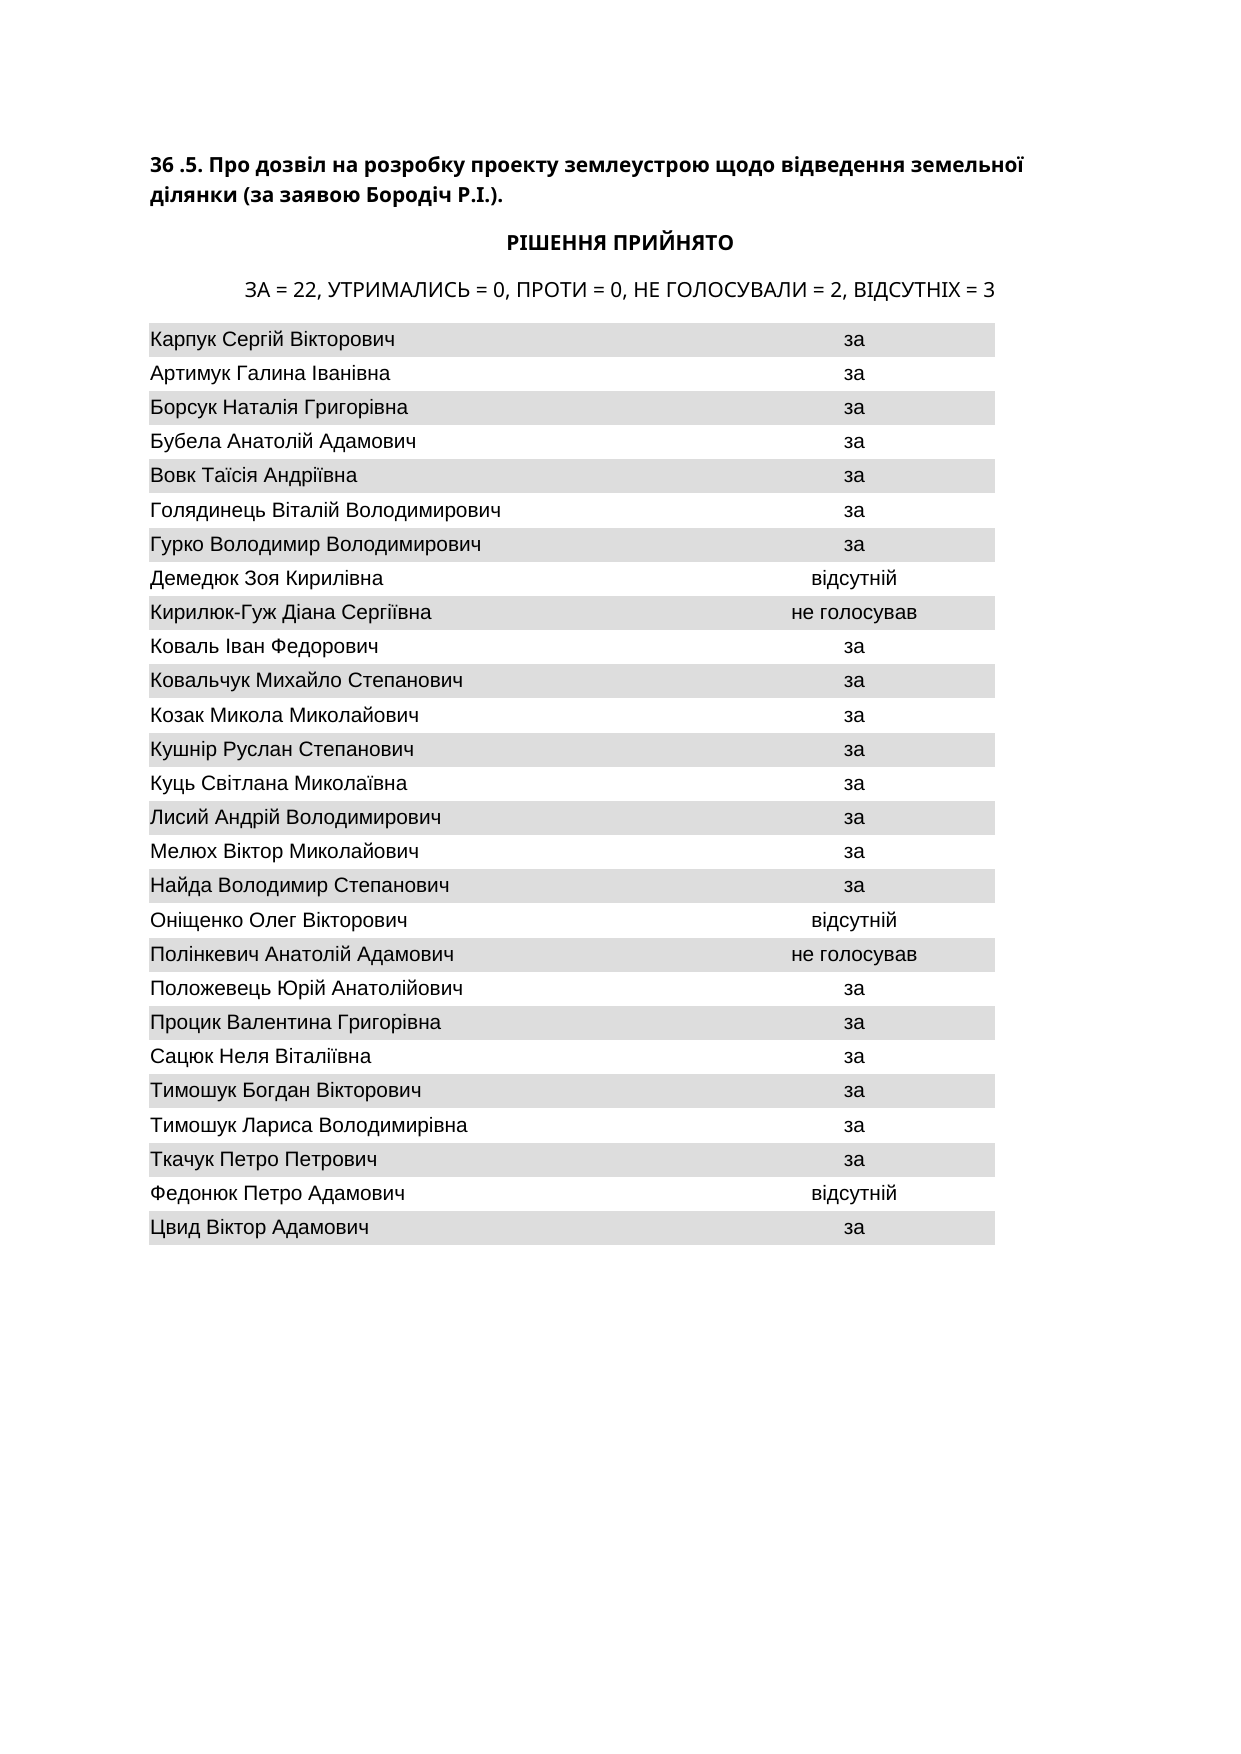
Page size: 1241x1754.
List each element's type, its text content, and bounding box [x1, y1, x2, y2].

table_cell за [713, 1211, 995, 1245]
table_cell Козак Микола Миколайович [149, 698, 713, 732]
table_cell не голосував [713, 596, 995, 630]
table_cell за [713, 493, 995, 527]
table_cell за [713, 1074, 995, 1108]
table_cell Мелюх Віктор Миколайович [149, 835, 713, 869]
table_cell за [713, 425, 995, 459]
table_cell Вовк Таїсія Андріївна [149, 459, 713, 493]
table_cell за [713, 1006, 995, 1040]
table_header Карпук Сергій Вікторович [149, 323, 713, 357]
table_cell за [713, 459, 995, 493]
table_cell не голосував [713, 938, 995, 972]
table_cell за [713, 698, 995, 732]
table_cell за [713, 664, 995, 698]
table_cell відсутній [713, 1177, 995, 1211]
table_header за [713, 323, 995, 357]
table_cell за [713, 1108, 995, 1142]
table_cell за [713, 357, 995, 391]
text РІШЕННЯ ПРИЙНЯТО [150, 228, 1090, 256]
table_cell Коваль Іван Федорович [149, 630, 713, 664]
table_cell Сацюк Неля Віталіївна [149, 1040, 713, 1074]
table_cell Ковальчук Михайло Степанович [149, 664, 713, 698]
table_cell Процик Валентина Григорівна [149, 1006, 713, 1040]
table_cell відсутній [713, 562, 995, 596]
table_cell Тимошук Богдан Вікторович [149, 1074, 713, 1108]
text ЗА = 22, УТРИМАЛИСЬ = 0, ПРОТИ = 0, НЕ ГОЛОСУВАЛИ = 2, ВІДСУТНІХ = 3 [150, 275, 1090, 304]
table_cell Гурко Володимир Володимирович [149, 528, 713, 562]
table_cell за [713, 733, 995, 767]
table_cell Кушнір Руслан Степанович [149, 733, 713, 767]
table_cell за [713, 391, 995, 425]
table_cell Артимук Галина Іванівна [149, 357, 713, 391]
table_cell Демедюк Зоя Кирилівна [149, 562, 713, 596]
table_cell Цвид Віктор Адамович [149, 1211, 713, 1245]
table_cell за [713, 1143, 995, 1177]
table_cell Лисий Андрій Володимирович [149, 801, 713, 835]
table_cell Найда Володимир Степанович [149, 869, 713, 903]
table_cell Федонюк Петро Адамович [149, 1177, 713, 1211]
table_cell за [713, 528, 995, 562]
text 36 .5. Про дозвіл на розробку проекту землеустрою щодо відведення земельної ділянки (за заявою Бородіч Р.І.). [150, 150, 1090, 209]
table_cell Положевець Юрій Анатолійович [149, 972, 713, 1006]
table_cell за [713, 801, 995, 835]
table_cell за [713, 767, 995, 801]
table_cell за [713, 972, 995, 1006]
table_cell за [713, 630, 995, 664]
table_cell Борсук Наталія Григорівна [149, 391, 713, 425]
table_cell Кирилюк-Гуж Діана Сергіївна [149, 596, 713, 630]
table_cell за [713, 1040, 995, 1074]
table_cell Тимошук Лариса Володимирівна [149, 1108, 713, 1142]
table_cell за [713, 869, 995, 903]
table_cell Оніщенко Олег Вікторович [149, 903, 713, 937]
table_cell Голядинець Віталій Володимирович [149, 493, 713, 527]
table_cell за [713, 835, 995, 869]
table_cell відсутній [713, 903, 995, 937]
table_cell Ткачук Петро Петрович [149, 1143, 713, 1177]
table_cell Полінкевич Анатолій Адамович [149, 938, 713, 972]
table_cell Куць Світлана Миколаївна [149, 767, 713, 801]
table_cell Бубела Анатолій Адамович [149, 425, 713, 459]
